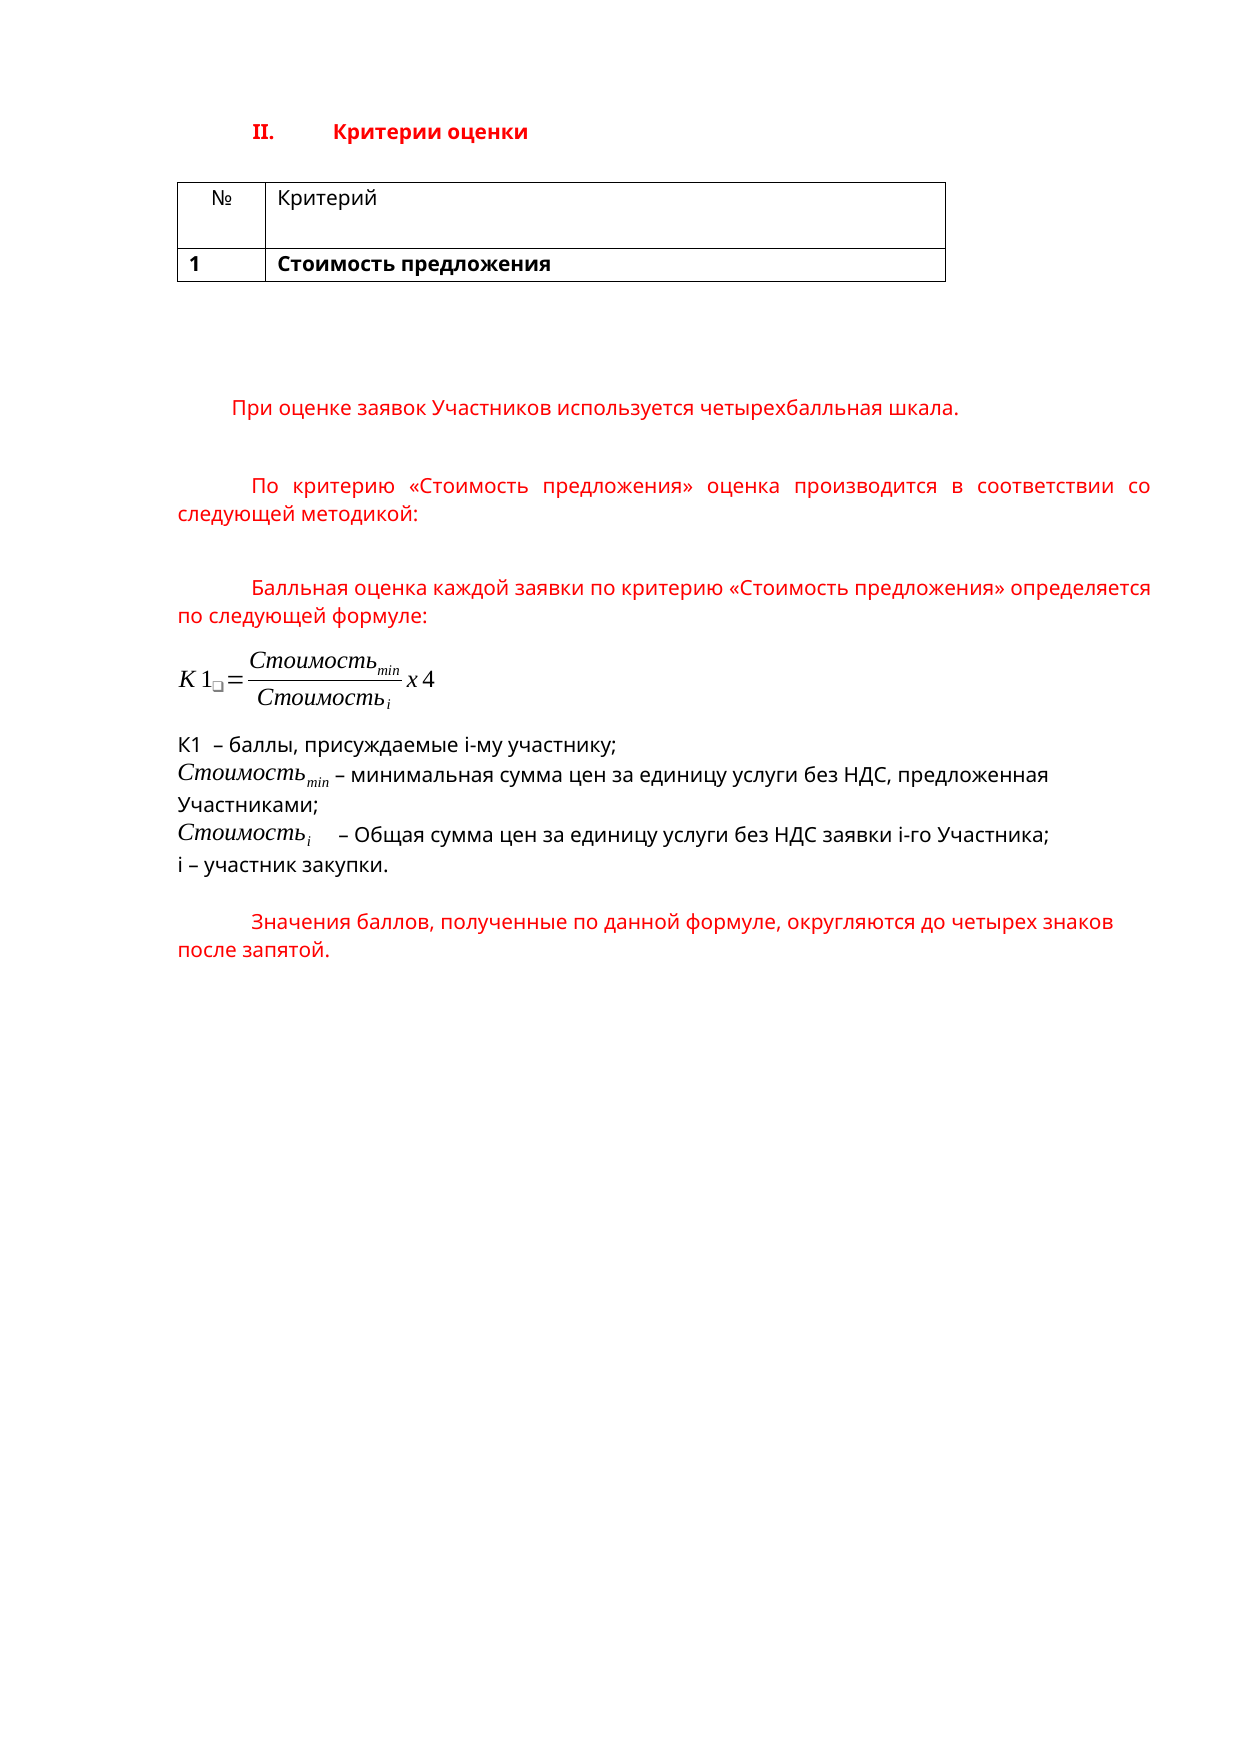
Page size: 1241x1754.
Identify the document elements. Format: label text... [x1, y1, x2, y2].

table_cell Стоимость предложения [266, 249, 945, 281]
list Критерии оценки [252, 117, 1152, 146]
text По критерию «Стоимость предложения» оценка производится в соответствии со следующей методикой: [177, 471, 1152, 528]
text Значения баллов, полученные по данной формуле, округляются до четырех знаков после запятой. [177, 907, 1152, 964]
text К1 – баллы, присуждаемые i-му участнику; [177, 731, 1152, 759]
text – Общая сумма цен за единицу услуги без НДС заявки i-го Участника; [177, 819, 1152, 850]
text Балльная оценка каждой заявки по критерию «Стоимость предложения» определяется по следующей формуле: [177, 573, 1152, 630]
text i – участник закупки. [177, 850, 1152, 879]
table_header Критерий [266, 183, 945, 248]
table_cell 1 [178, 249, 265, 281]
text – минимальная сумма цен за единицу услуги без НДС, предложенная Участниками; [177, 759, 1152, 819]
text При оценке заявок Участников используется четырехбалльная шкала. [177, 393, 1152, 421]
table_header № [178, 183, 265, 248]
